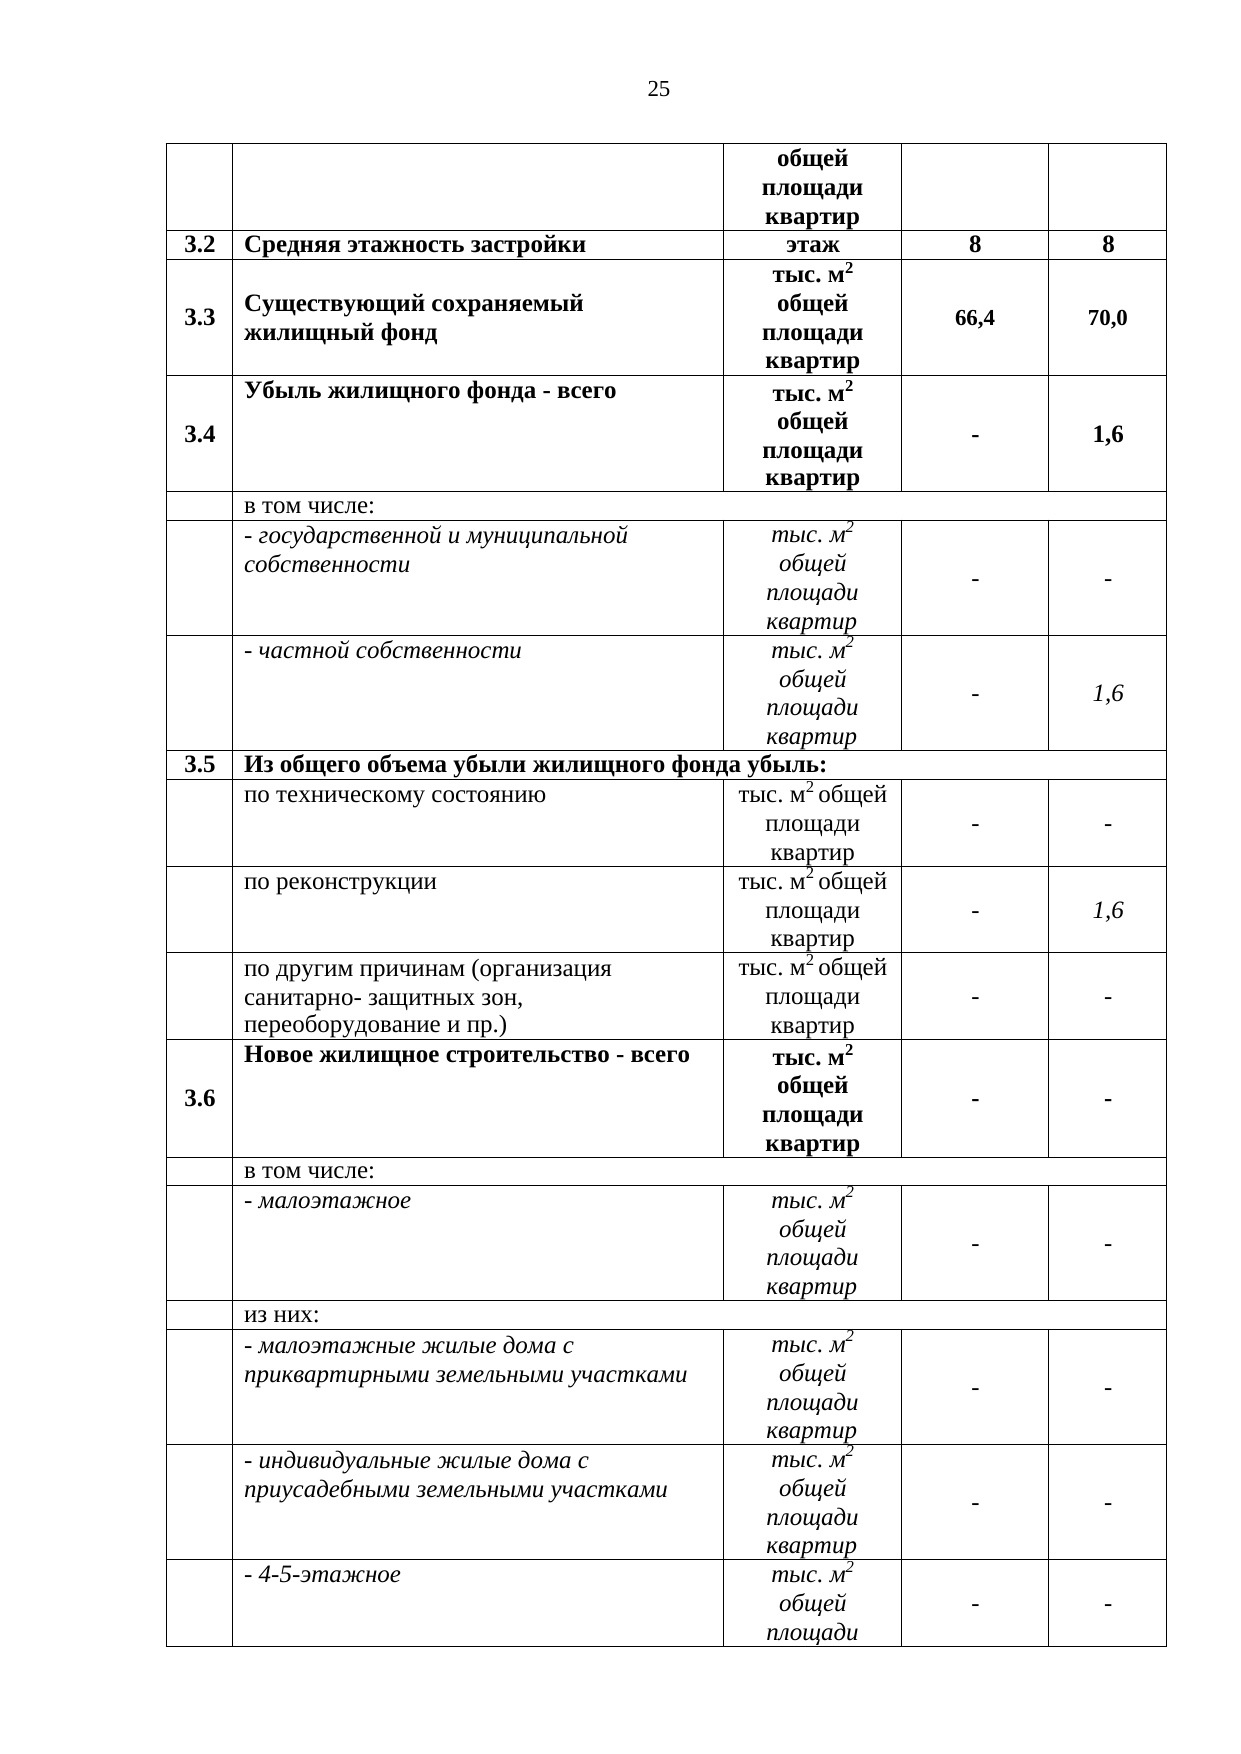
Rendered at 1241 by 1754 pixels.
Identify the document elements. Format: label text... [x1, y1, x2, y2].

table_cell - [902, 1040, 1048, 1157]
table_cell - 4-5-этажное [233, 1560, 723, 1646]
table_cell 66,4 [902, 260, 1048, 375]
table_cell Новое жилищное строительство - всего [233, 1040, 723, 1157]
table_cell 8 [902, 231, 1048, 259]
table_cell - частной собственности [233, 636, 723, 750]
table_cell - [902, 1330, 1048, 1444]
table_cell - [902, 953, 1048, 1039]
table_cell 3.3 [167, 260, 232, 375]
table_cell тыс. м2 общей площади квартир [724, 1040, 901, 1157]
table_cell 3.4 [167, 376, 232, 491]
table_cell - государственной и муниципальной собственности [233, 521, 723, 635]
table_cell - [1049, 780, 1166, 866]
table_cell тыс. м2 общей площади квартир [724, 1330, 901, 1444]
table_cell [167, 521, 232, 635]
table_cell Средняя этажность застройки [233, 231, 723, 259]
table_header [1049, 144, 1166, 230]
table_cell - [1049, 1040, 1166, 1157]
table_cell [167, 867, 232, 952]
table_cell в том числе: [233, 1158, 1166, 1185]
table_cell - [1049, 1186, 1166, 1300]
table_cell тыс. м2 общей площади квартир [724, 636, 901, 750]
table_cell по реконструкции [233, 867, 723, 952]
table_cell этаж [724, 231, 901, 259]
table_cell [167, 492, 232, 519]
table_cell 1,6 [1049, 867, 1166, 952]
table_cell 8 [1049, 231, 1166, 259]
table_cell [167, 1330, 232, 1444]
table_cell Существующий сохраняемый жилищный фонд [233, 260, 723, 375]
table_cell по другим причинам (организация санитарно- защитных зон, переоборудование и пр.) [233, 953, 723, 1039]
table_cell - [1049, 521, 1166, 635]
table_cell [167, 1301, 232, 1329]
table_cell [167, 1158, 232, 1185]
table_cell - [902, 780, 1048, 866]
table_cell [167, 1445, 232, 1559]
table_header общей площади квартир [724, 144, 901, 230]
table_cell [167, 636, 232, 750]
table_cell тыс. м2 общей площади квартир [724, 521, 901, 635]
table_cell - [902, 521, 1048, 635]
table_cell в том числе: [233, 492, 1166, 519]
table_cell 3.6 [167, 1040, 232, 1157]
table_header [167, 144, 232, 230]
table_cell - [902, 1186, 1048, 1300]
table_cell - [1049, 1560, 1166, 1646]
table_cell тыс. м2 общей площади [724, 1560, 901, 1646]
table_cell по техническому состоянию [233, 780, 723, 866]
table_cell тыс. м2 общей площади квартир [724, 953, 901, 1039]
table_header [902, 144, 1048, 230]
table_cell - [902, 1445, 1048, 1559]
table_cell - малоэтажное [233, 1186, 723, 1300]
table_cell - [1049, 1445, 1166, 1559]
table_header [233, 144, 723, 230]
table_cell [167, 1186, 232, 1300]
table_cell 70,0 [1049, 260, 1166, 375]
table_cell тыс. м2 общей площади квартир [724, 867, 901, 952]
table_cell [167, 780, 232, 866]
table_cell - [1049, 1330, 1166, 1444]
table_cell тыс. м2 общей площади квартир [724, 1186, 901, 1300]
table_cell - индивидуальные жилые дома с приусадебными земельными участками [233, 1445, 723, 1559]
table_cell тыс. м2 общей площади квартир [724, 1445, 901, 1559]
table_cell тыс. м2 общей площади квартир [724, 260, 901, 375]
table_cell [167, 1560, 232, 1646]
table_cell - [902, 867, 1048, 952]
table_cell Убыль жилищного фонда - всего [233, 376, 723, 491]
table_cell 3.2 [167, 231, 232, 259]
table_cell 1,6 [1049, 376, 1166, 491]
table_cell 1,6 [1049, 636, 1166, 750]
table_cell из них: [233, 1301, 1166, 1329]
table_cell тыс. м2 общей площади квартир [724, 780, 901, 866]
table_cell - [902, 1560, 1048, 1646]
table_cell - [902, 636, 1048, 750]
table_cell тыс. м2 общей площади квартир [724, 376, 901, 491]
table_cell Из общего объема убыли жилищного фонда убыль: [233, 751, 1166, 779]
table_cell 3.5 [167, 751, 232, 779]
table_cell - малоэтажные жилые дома с приквартирными земельными участками [233, 1330, 723, 1444]
table_cell [167, 953, 232, 1039]
table_cell - [1049, 953, 1166, 1039]
table_cell - [902, 376, 1048, 491]
